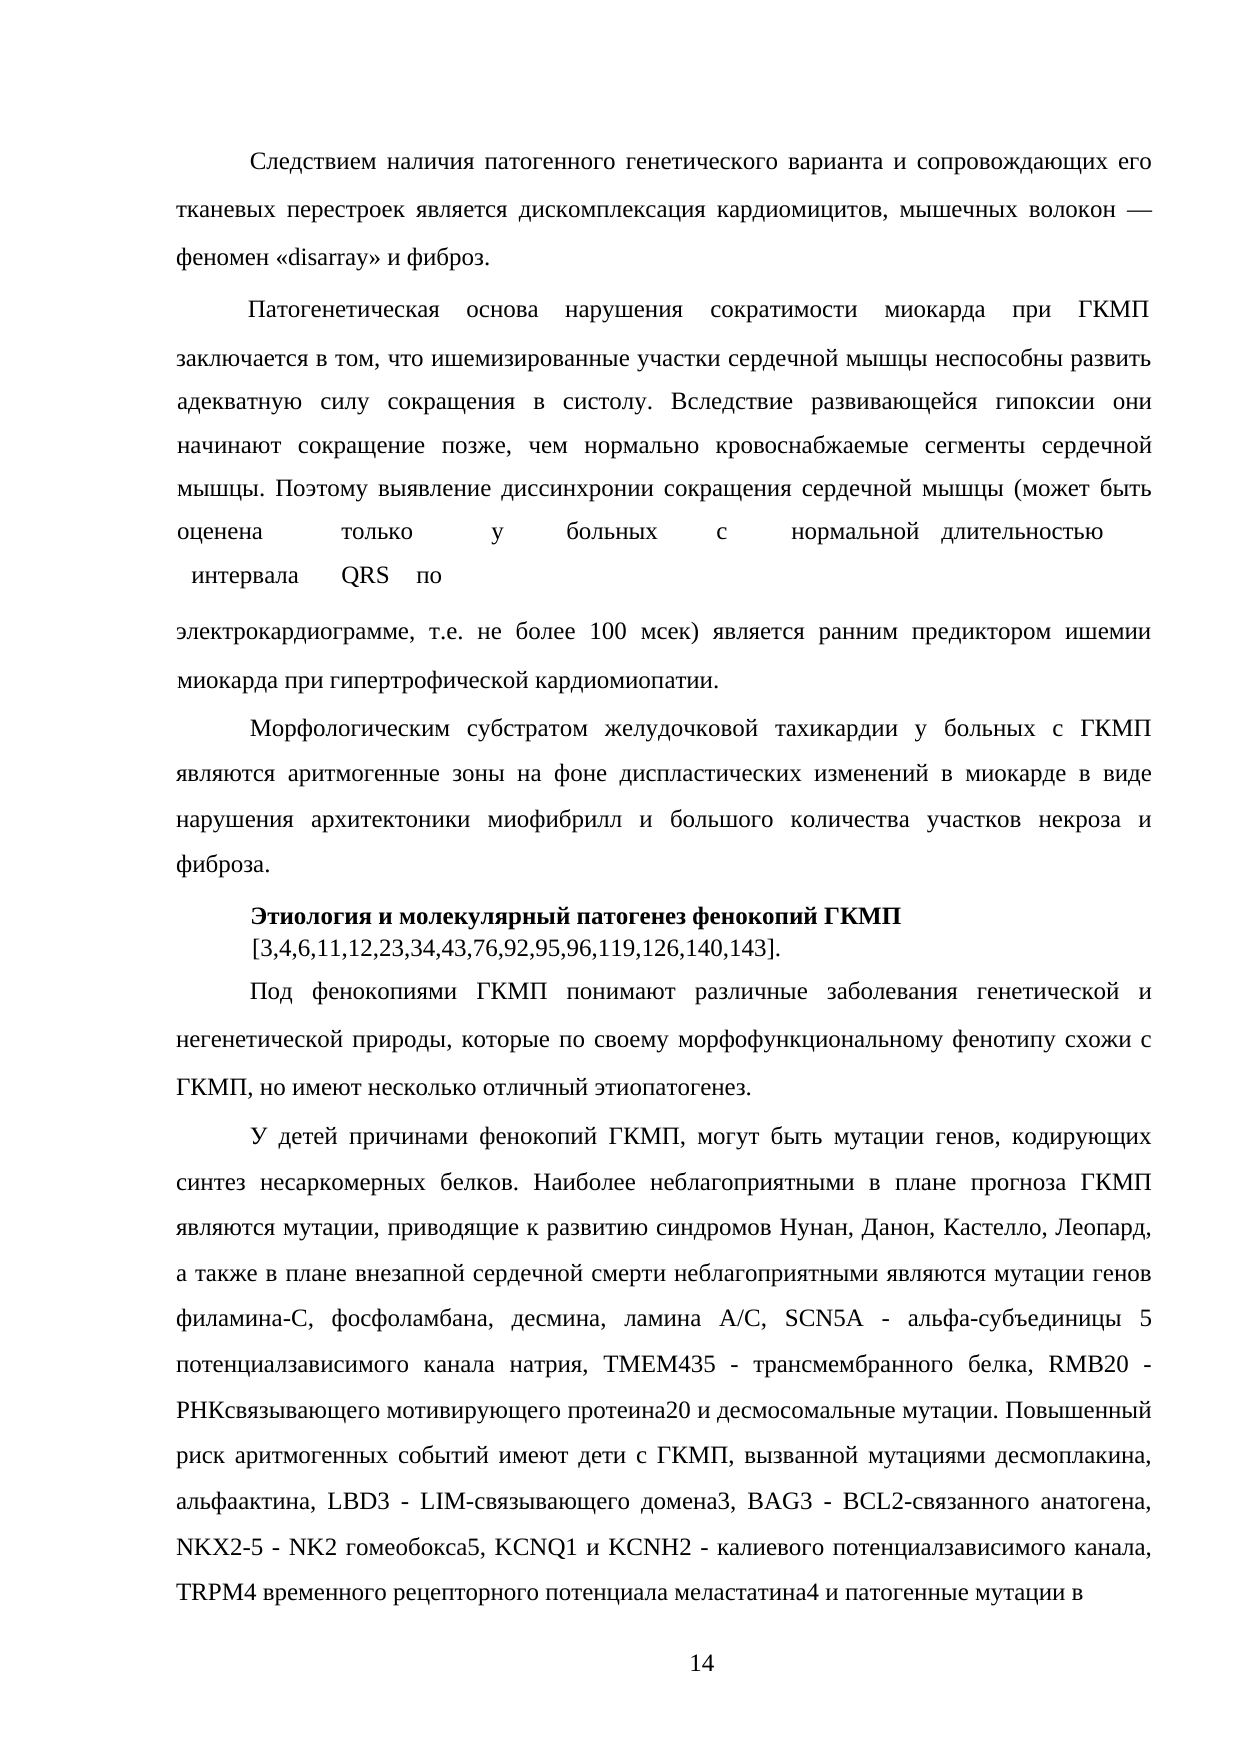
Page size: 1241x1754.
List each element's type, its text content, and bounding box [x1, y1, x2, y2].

text У детей причинами фенокопий ГКМП, могут быть мутации генов, кодирующих синтез несаркомерных белков. Наиболее неблагоприятными в плане прогноза ГКМП являются мутации, приводящие к развитию синдромов Нунан, Данон, Кастелло, Леопард, а также в плане внезапной сердечной смерти неблагоприятными являются мутации генов филамина-С, фосфоламбана, десмина, ламина А/С, SCN5A - альфа-субъединицы 5 потенциалзависимого канала натрия, ТМЕМ435 - трансмембранного белка, RMB20 - РНКсвязывающего мотивирующего протеина20 и десмосомальные мутации. Повышенный риск аритмогенных событий имеют дети с ГКМП, вызванной мутациями десмоплакина, альфаактина, LBD3 - LIM-связывающего домена3, BAG3 - BCL2-связанного анатогена, NKX2-5 - NK2 гомеобокса5, KCNQ1 и KCNH2 - калиевого потенциалзависимого канала, TRPM4 временного рецепторного потенциала меластатина4 и патогенные мутации в [176, 1121, 1153, 1606]
subtitle Этиология и молекулярный патогенез фенокопий ГКМП [250, 901, 1167, 930]
text Следствием наличия патогенного генетического варианта и сопровождающих его тканевых перестроек является дискомплексация кардиомицитов, мышечных волокон — феномен «disarray» и фиброз. [176, 146, 1153, 271]
text Под фенокопиями ГКМП понимают различные заболевания генетической и негенетической природы, которые по своему морфофункциональному фенотипу схожи с ГКМП, но имеют несколько отличный этиопатогенез. [176, 976, 1153, 1101]
text электрокардиограмме, т.е. не более 100 мсек) является ранним предиктором ишемии миокарда при гипертрофической кардиомиопатии. [176, 616, 1153, 693]
text Морфологическим субстратом желудочковой тахикардии у больных с ГКМП являются аритмогенные зоны на фоне диспластических изменений в миокарде в виде нарушения архитектоники миофибрилл и большого количества участков некроза и фиброза. [176, 713, 1153, 877]
text заключается в том, что ишемизированные участки сердечной мышцы неспособны развить адекватную силу сокращения в систолу. Вследствие развивающейся гипоксии они начинают сокращение позже, чем нормально кровоснабжаемые сегменты сердечной мышцы. Поэтому выявление диссинхронии сокращения сердечной мышцы (может быть оценена только у больных с нормальной длительностью интервала QRS по [176, 343, 1153, 588]
text Патогенетическая основа нарушения сократимости миокарда при ГКМП [116, 294, 1182, 323]
text [3,4,6,11,12,23,34,43,76,92,95,96,119,126,140,143]. [252, 933, 1153, 962]
